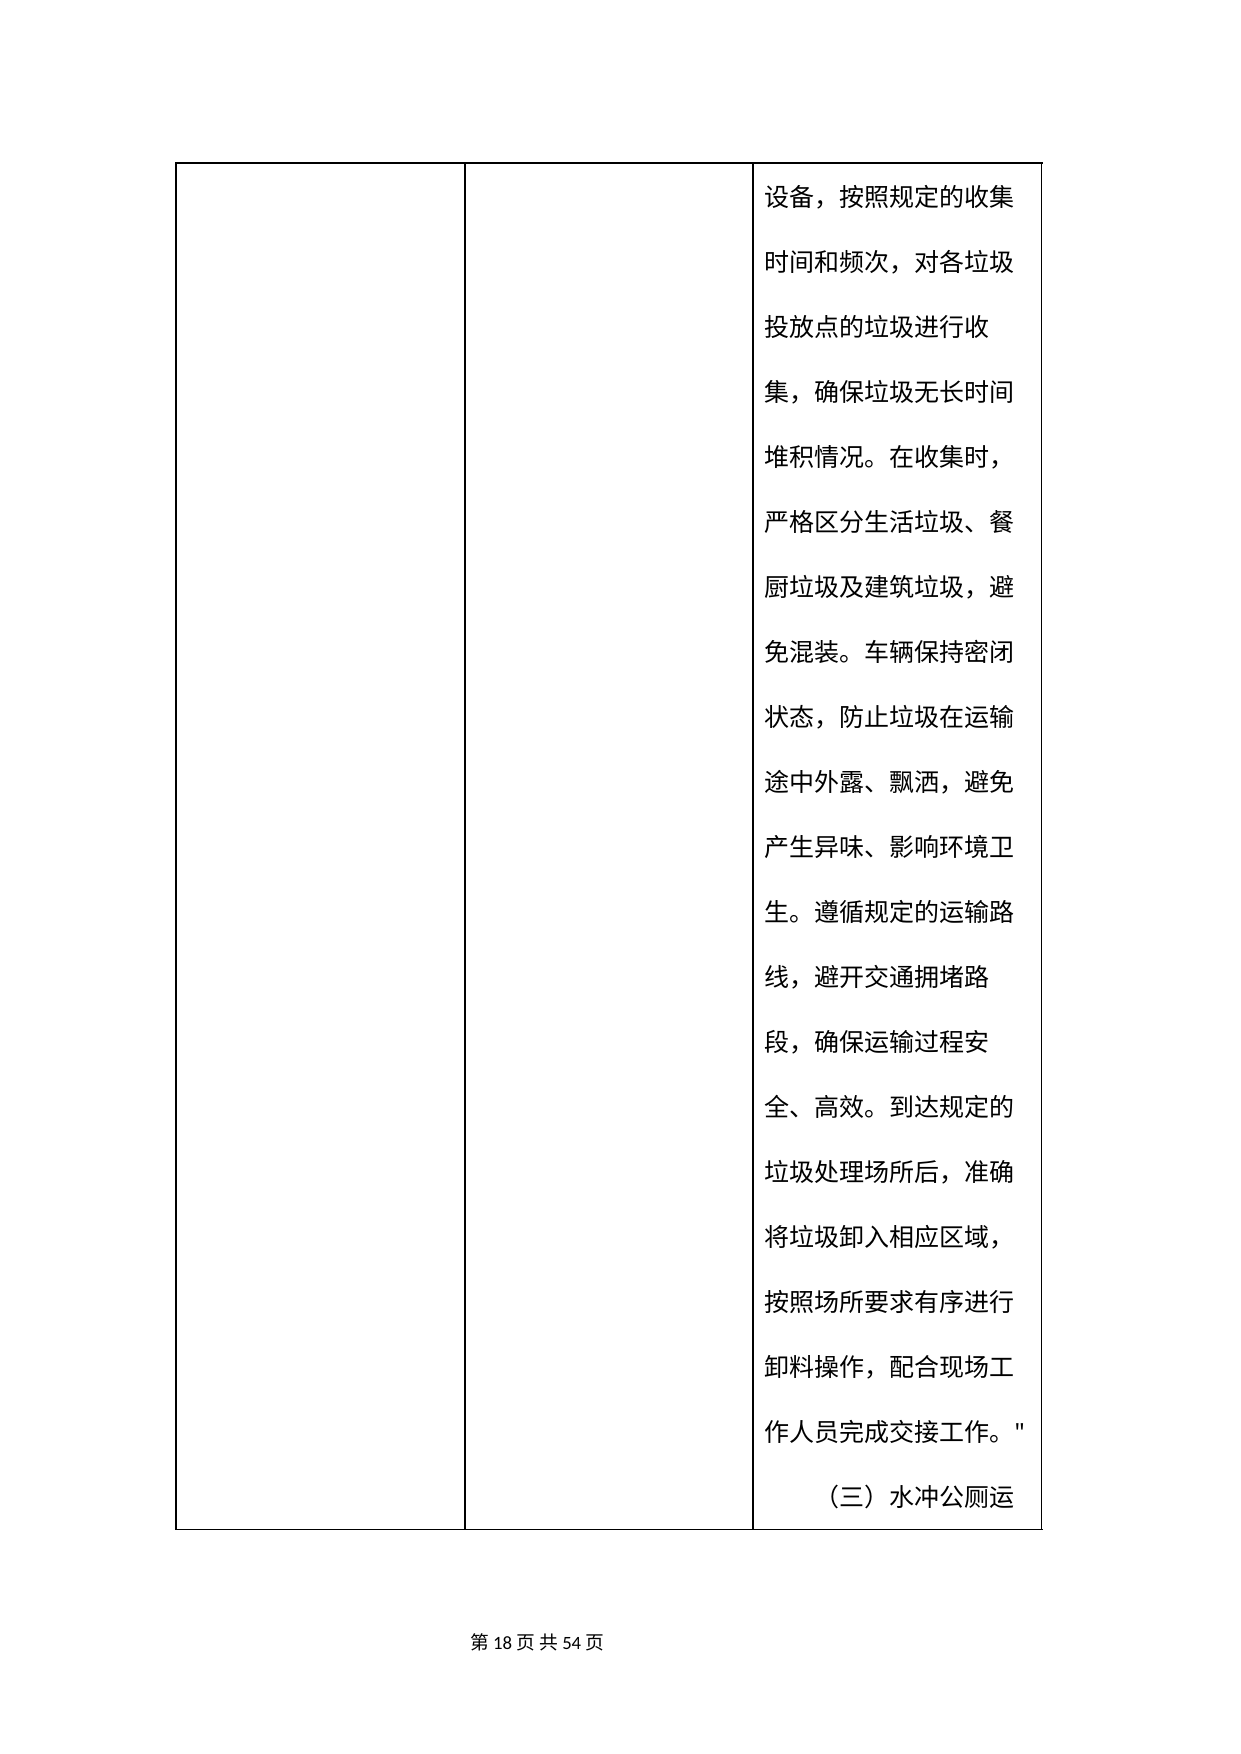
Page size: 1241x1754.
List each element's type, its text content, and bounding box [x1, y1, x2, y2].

table_cell 1 [177, 164, 464, 1528]
table_cell [466, 164, 752, 1528]
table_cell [754, 164, 1041, 1528]
